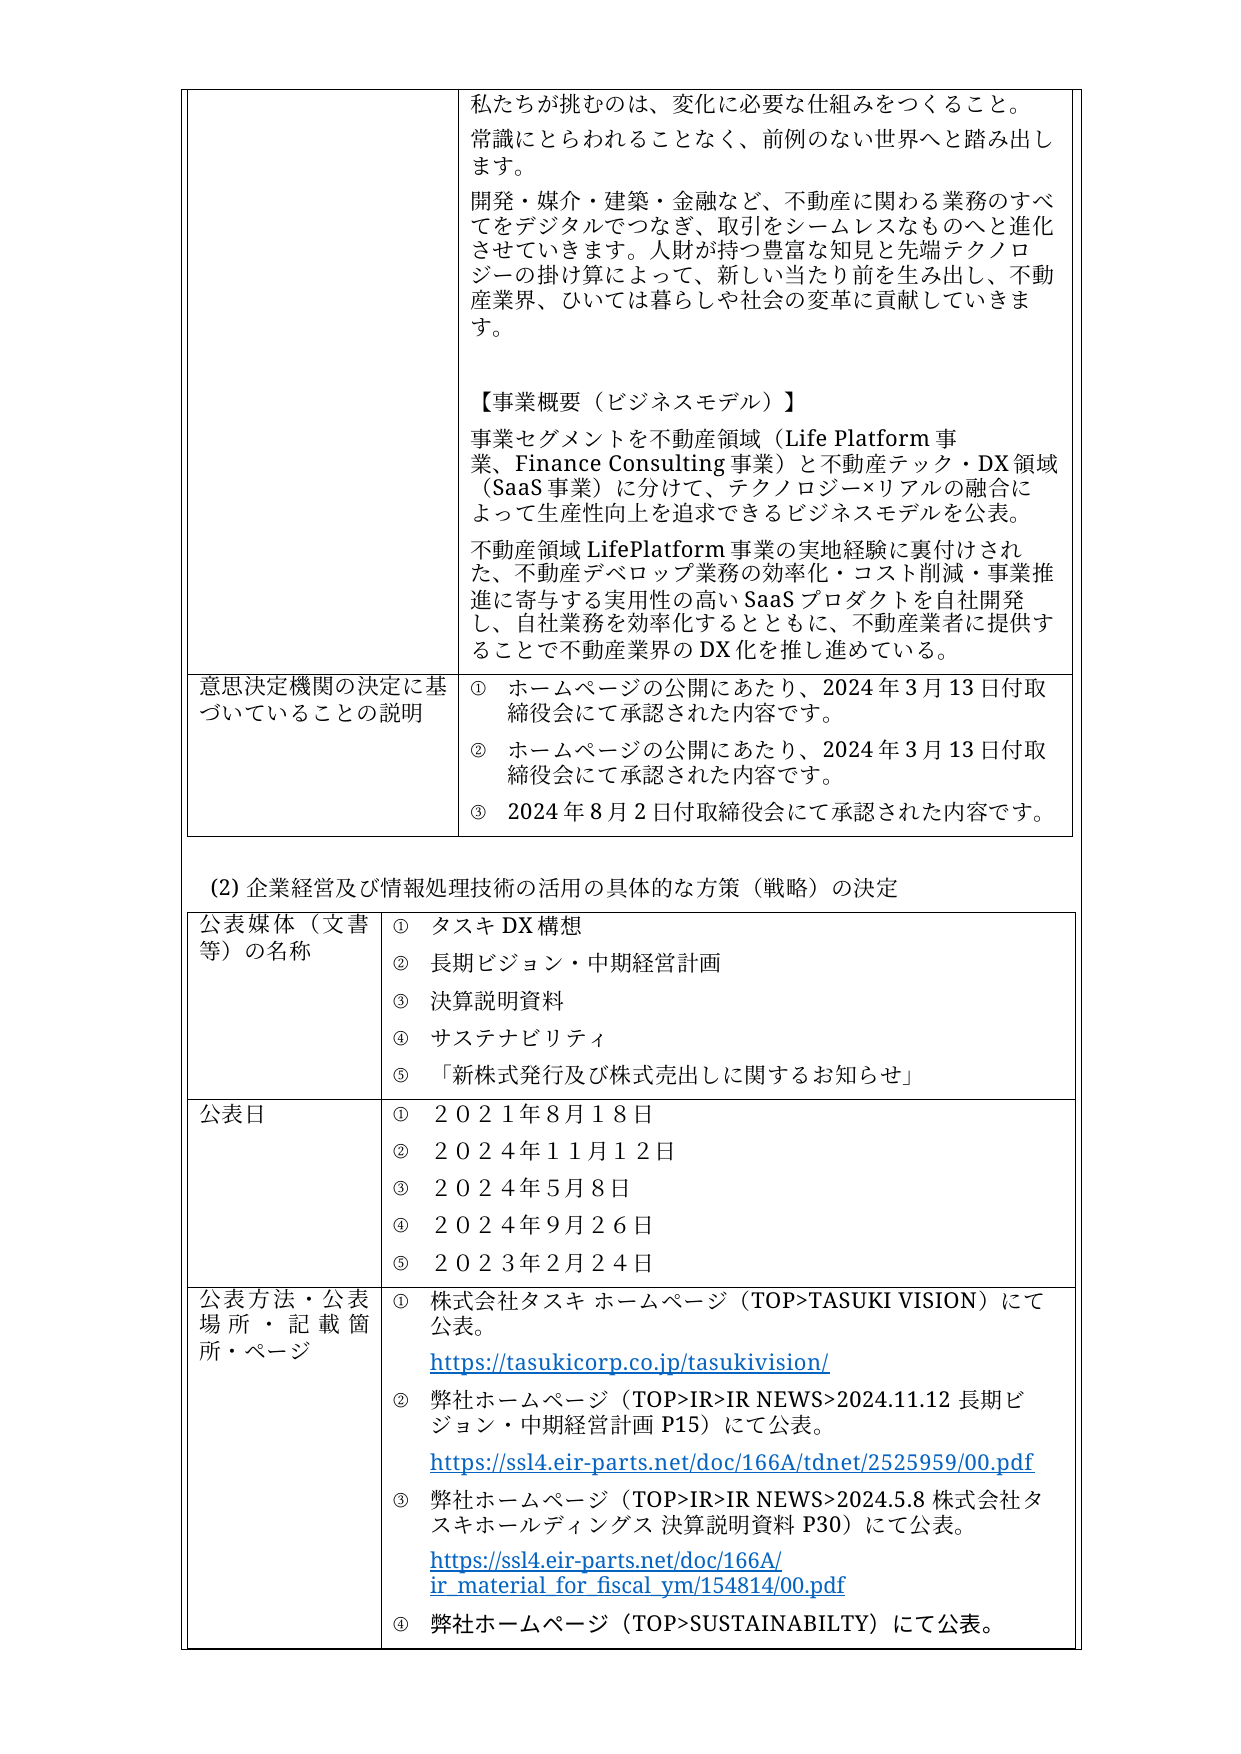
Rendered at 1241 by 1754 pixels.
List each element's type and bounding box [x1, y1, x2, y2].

table_cell [182, 90, 1081, 1649]
